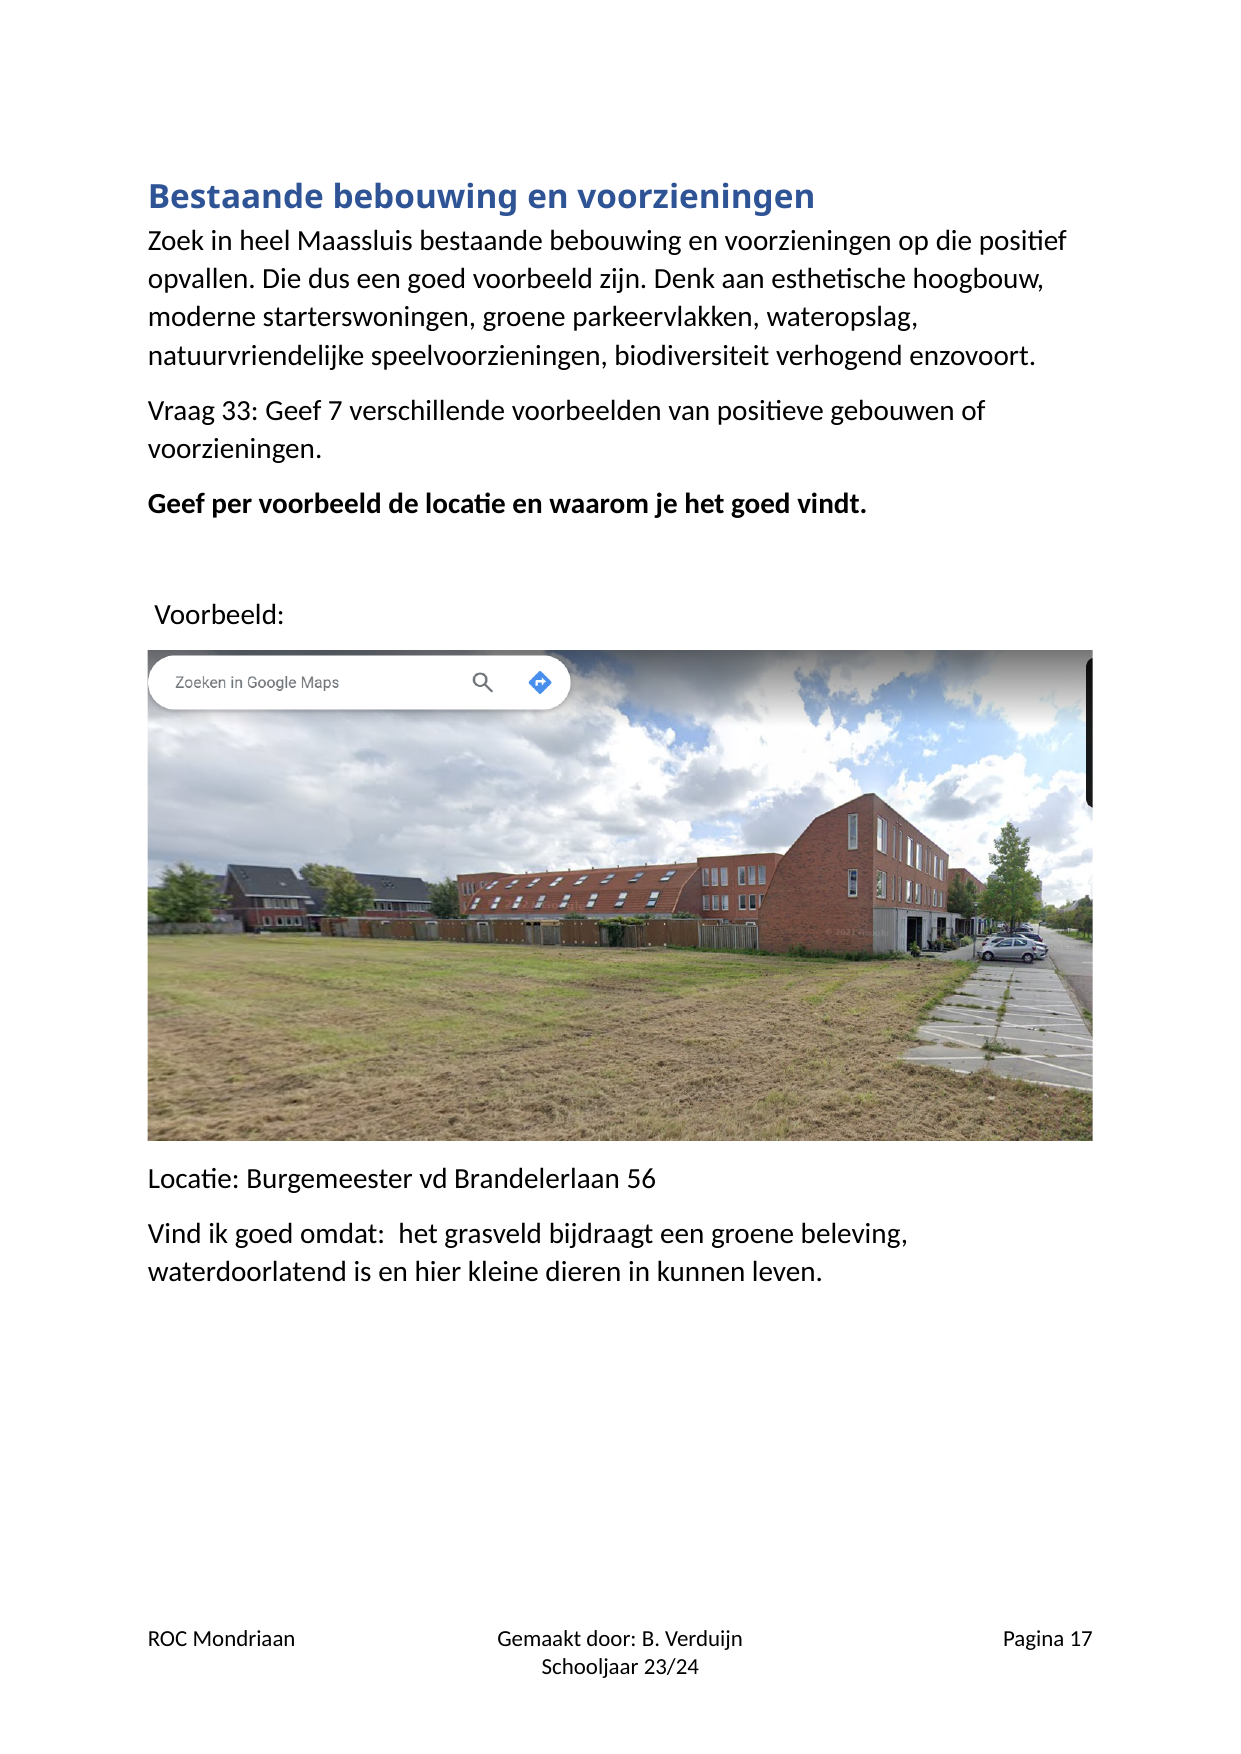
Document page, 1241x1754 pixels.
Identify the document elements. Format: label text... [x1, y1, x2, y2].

text Voorbeeld: [148, 596, 1093, 631]
text Zoek in heel Maassluis bestaande bebouwing en voorzieningen op die positief opvallen. Die dus een goed voorbeeld zijn. Denk aan esthetische hoogbouw, moderne starterswoningen, groene parkeervlakken, wateropslag, natuurvriendelijke speelvoorzieningen, biodiversiteit verhogend enzovoort. [148, 222, 1093, 372]
text Vind ik goed omdat: het grasveld bijdraagt een groene beleving, waterdoorlatend is en hier kleine dieren in kunnen leven. [148, 1215, 1093, 1289]
text Vraag 33: Geef 7 verschillende voorbeelden van positieve gebouwen of voorzieningen. [148, 392, 1093, 466]
text Geef per voorbeeld de locatie en waarom je het goed vindt. [148, 486, 1093, 521]
picture [147, 650, 1093, 1141]
subtitle Bestaande bebouwing en voorzieningen [148, 173, 1093, 218]
text Locatie: Burgemeester vd Brandelerlaan 56 [148, 1160, 1093, 1195]
